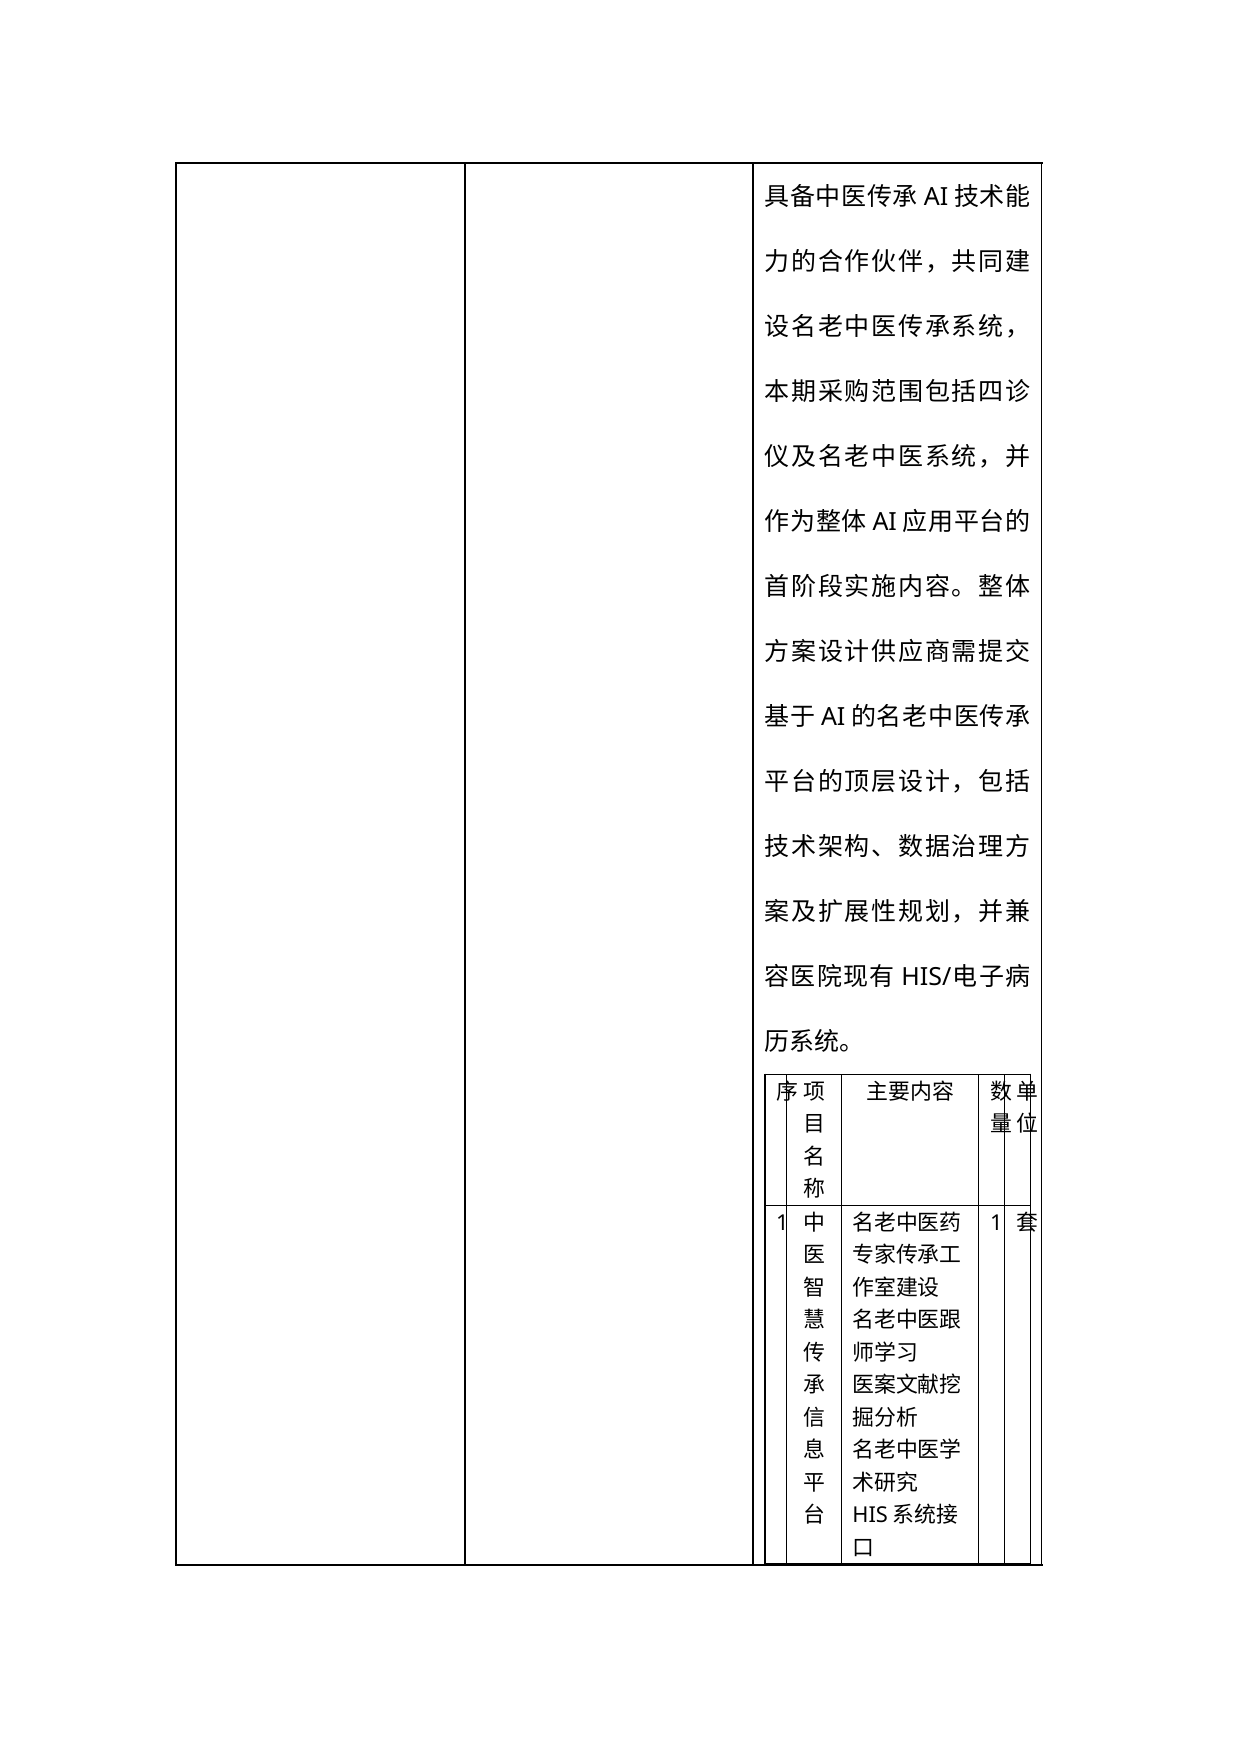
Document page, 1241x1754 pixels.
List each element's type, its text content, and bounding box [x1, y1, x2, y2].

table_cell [754, 164, 1041, 1564]
table_cell 1 [177, 164, 464, 1564]
table_cell [466, 164, 752, 1564]
